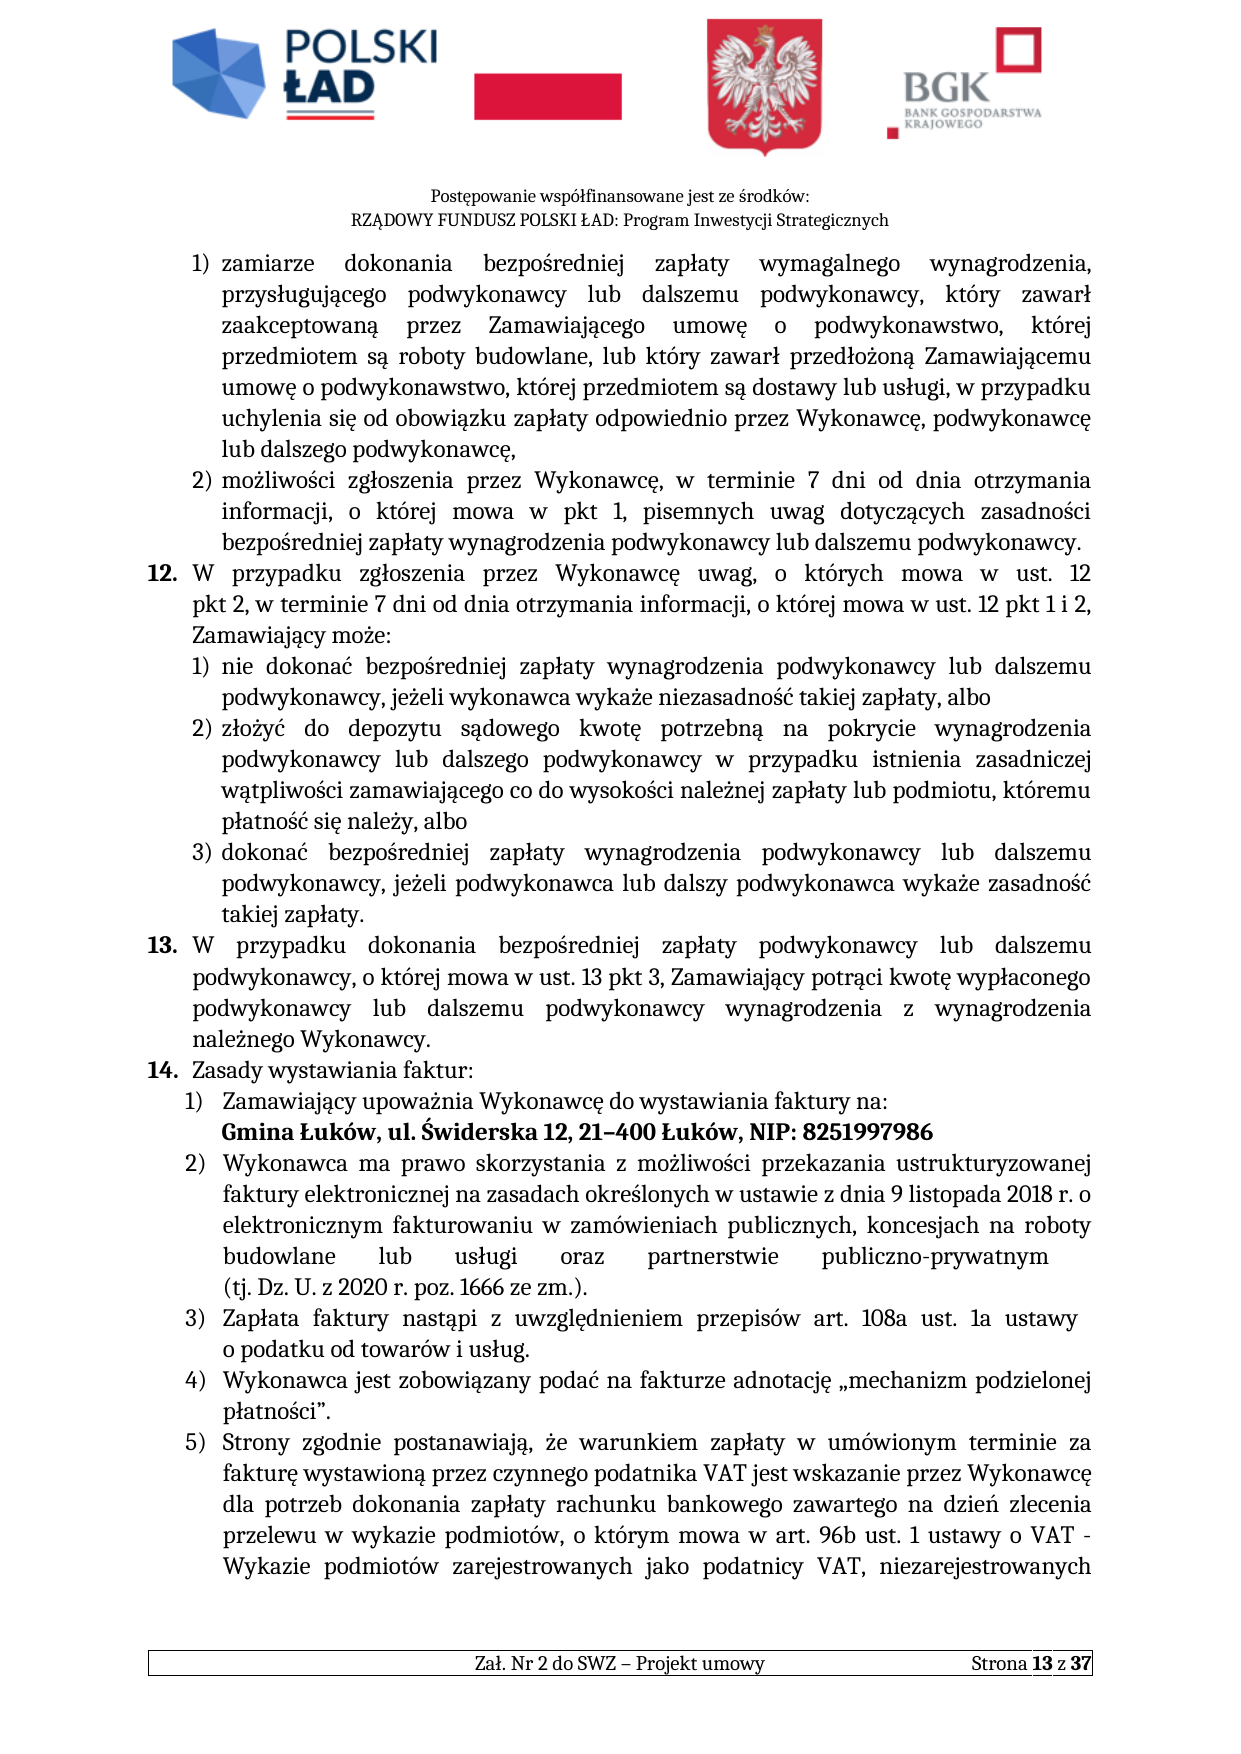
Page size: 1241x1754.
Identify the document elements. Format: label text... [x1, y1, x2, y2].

text Gmina Łuków, ul. Świderska 12, 21–400 Łuków, NIP: 8251997986 [221, 1118, 1093, 1146]
list Zapłata faktury nastąpi z uwzględnieniem przepisów art. 108a ust. 1a ustawy o podatku od towarów i usług. [185, 1304, 1093, 1364]
list złożyć do depozytu sądowego kwotę potrzebną na pokrycie wynagrodzenia podwykonawcy lub dalszego podwykonawcy w przypadku istnienia zasadniczej wątpliwości zamawiającego co do wysokości należnej zapłaty lub podmiotu, któremu płatność się należy, albo [192, 714, 1093, 836]
list zamiarze dokonania bezpośredniej zapłaty wymagalnego wynagrodzenia, przysługującego podwykonawcy lub dalszemu podwykonawcy, który zawarł zaakceptowaną przez Zamawiającego umowę o podwykonawstwo, której przedmiotem są roboty budowlane, lub który zawarł przedłożoną Zamawiającemu umowę o podwykonawstwo, której przedmiotem są dostawy lub usługi, w przypadku uchylenia się od obowiązku zapłaty odpowiednio przez Wykonawcę, podwykonawcę lub dalszego podwykonawcę, [192, 248, 1093, 463]
list Zasady wystawiania faktur: [148, 1056, 1093, 1084]
list dokonać bezpośredniej zapłaty wynagrodzenia podwykonawcy lub dalszemu podwykonawcy, jeżeli podwykonawca lub dalszy podwykonawca wykaże zasadność takiej zapłaty. [192, 838, 1093, 929]
list W przypadku zgłoszenia przez Wykonawcę uwag, o których mowa w ust. 12 pkt 2, w terminie 7 dni od dnia otrzymania informacji, o której mowa w ust. 12 pkt 1 i 2, Zamawiający może: [148, 559, 1093, 650]
list Wykonawca ma prawo skorzystania z możliwości przekazania ustrukturyzowanej faktury elektronicznej na zasadach określonych w ustawie z dnia 9 listopada 2018 r. o elektronicznym fakturowaniu w zamówieniach publicznych, koncesjach na roboty budowlane lub usługi oraz partnerstwie publiczno-prywatnym (tj. Dz. U. z 2020 r. poz. 1666 ze zm.). [185, 1149, 1093, 1302]
list nie dokonać bezpośredniej zapłaty wynagrodzenia podwykonawcy lub dalszemu podwykonawcy, jeżeli wykonawca wykaże niezasadność takiej zapłaty, albo [192, 652, 1093, 712]
list możliwości zgłoszenia przez Wykonawcę, w terminie 7 dni od dnia otrzymania informacji, o której mowa w pkt 1, pisemnych uwag dotyczących zasadności bezpośredniej zapłaty wynagrodzenia podwykonawcy lub dalszemu podwykonawcy. [192, 466, 1093, 557]
list Wykonawca jest zobowiązany podać na fakturze adnotację „mechanizm podzielonej płatności”. [185, 1366, 1093, 1426]
list Zamawiający upoważnia Wykonawcę do wystawiania faktury na: [185, 1087, 1093, 1115]
picture [147, 11, 1093, 161]
list W przypadku dokonania bezpośredniej zapłaty podwykonawcy lub dalszemu podwykonawcy, o której mowa w ust. 13 pkt 3, Zamawiający potrąci kwotę wypłaconego podwykonawcy lub dalszemu podwykonawcy wynagrodzenia z wynagrodzenia należnego Wykonawcy. [148, 931, 1093, 1053]
